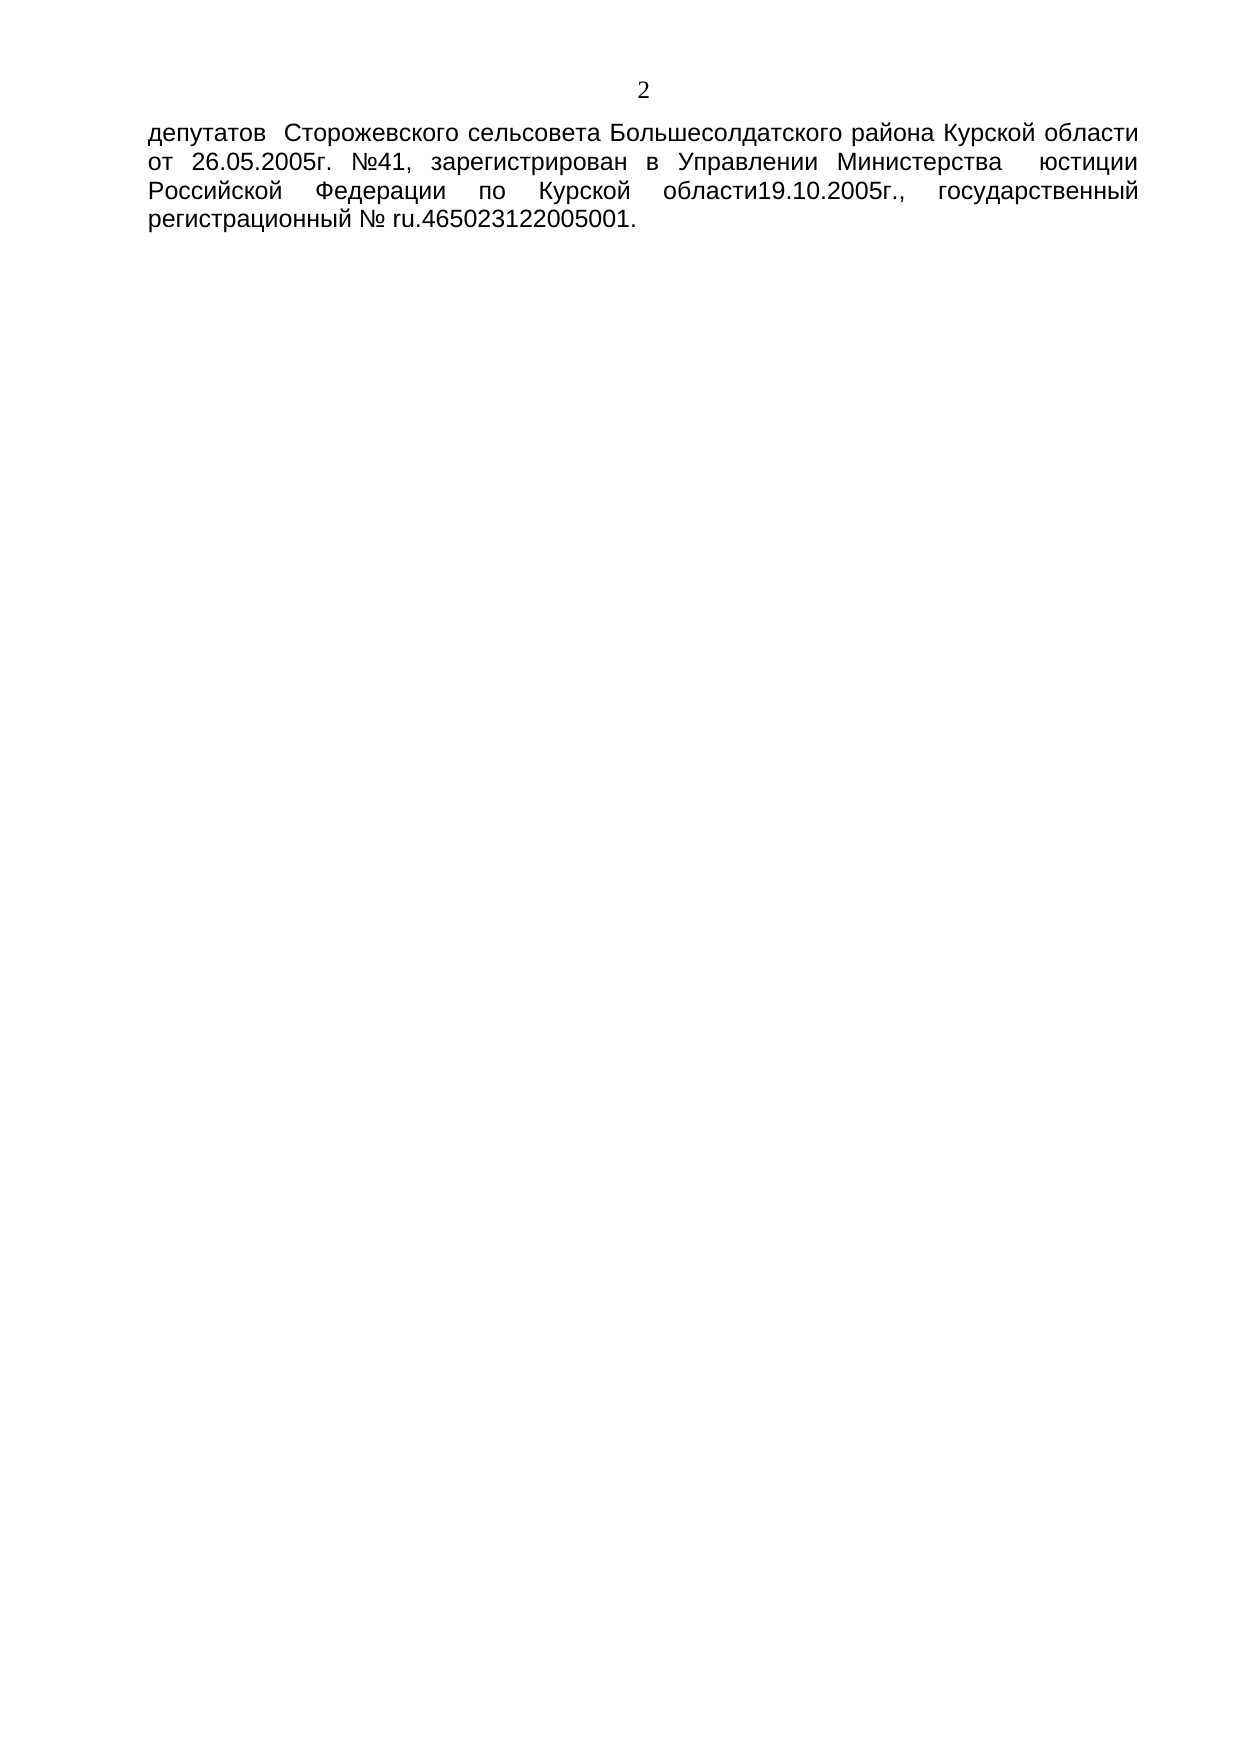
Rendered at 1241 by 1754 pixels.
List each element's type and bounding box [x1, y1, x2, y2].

text [148, 118, 1140, 233]
